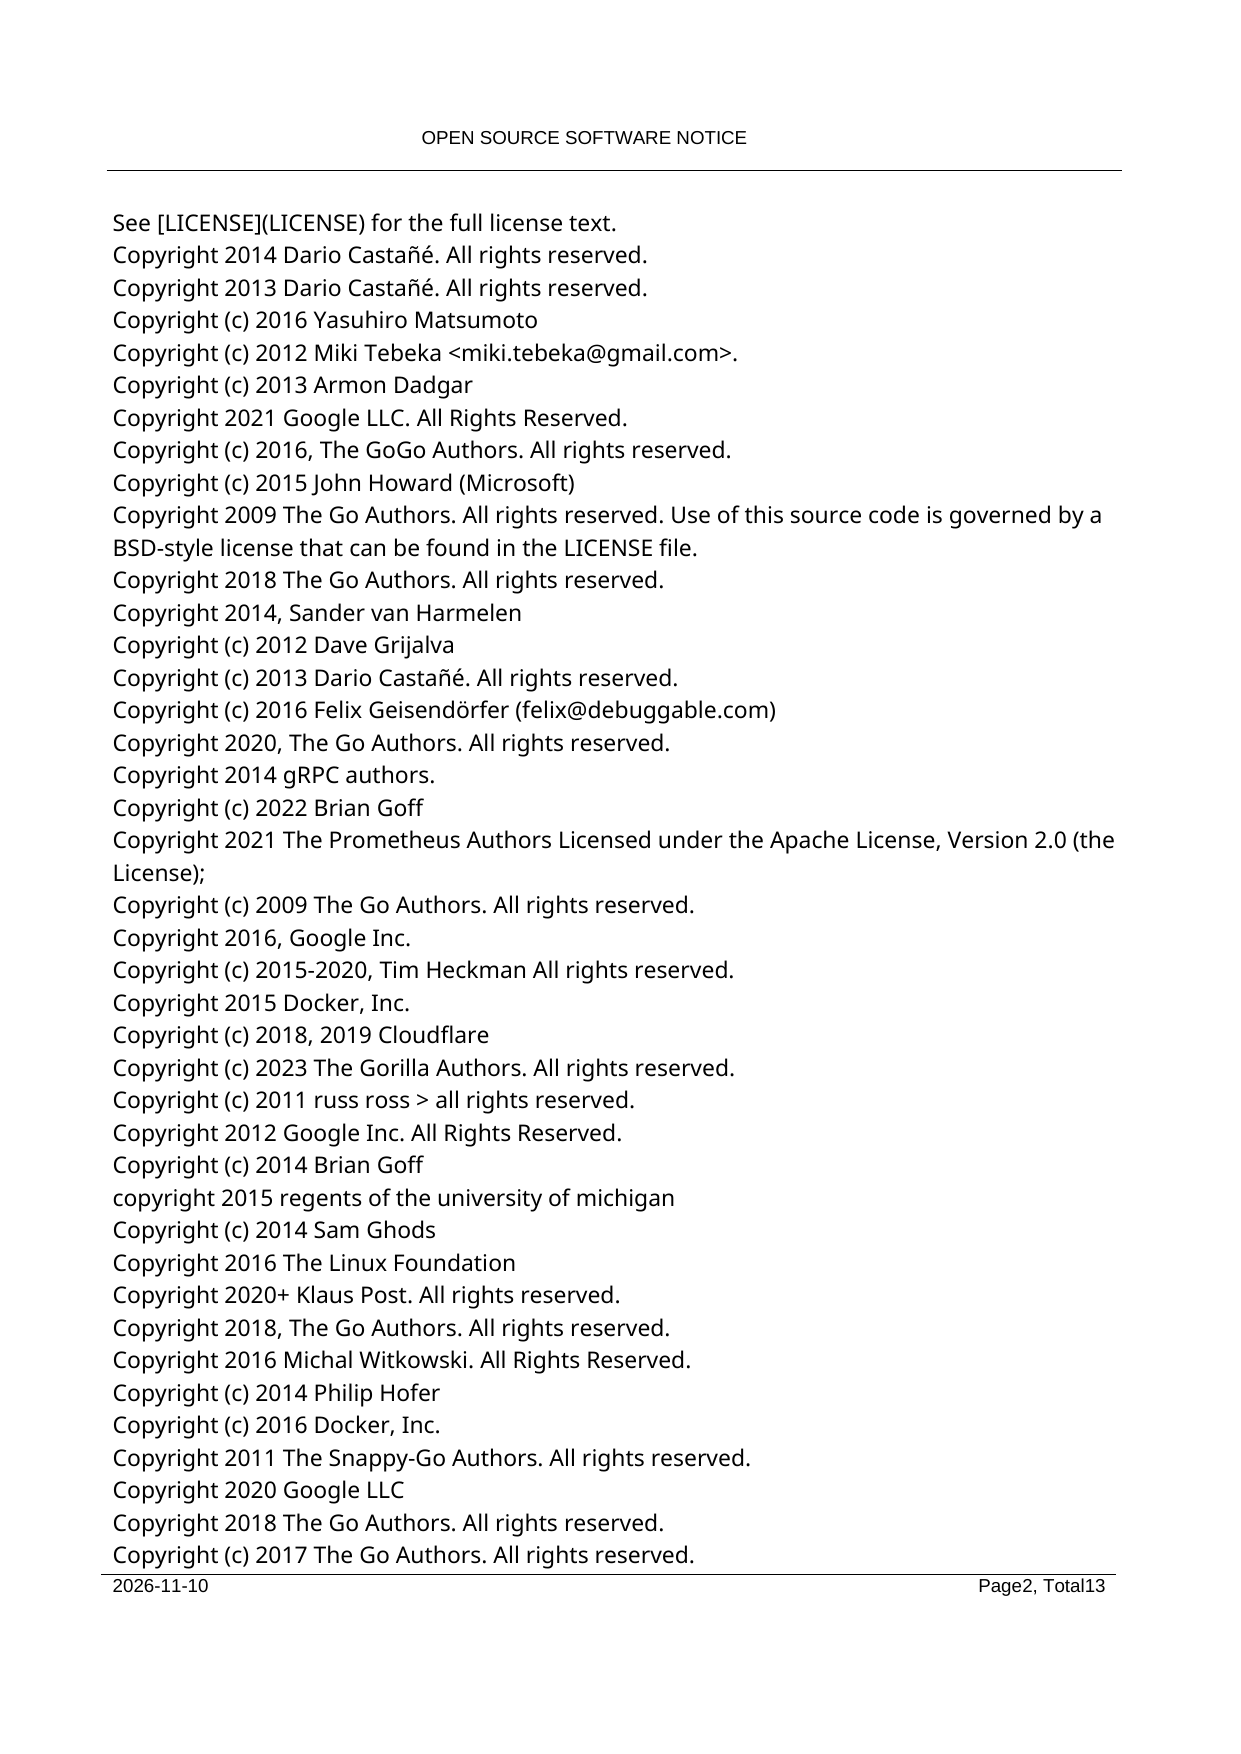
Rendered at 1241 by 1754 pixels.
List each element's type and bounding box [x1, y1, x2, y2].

text [112, 206, 1128, 1571]
